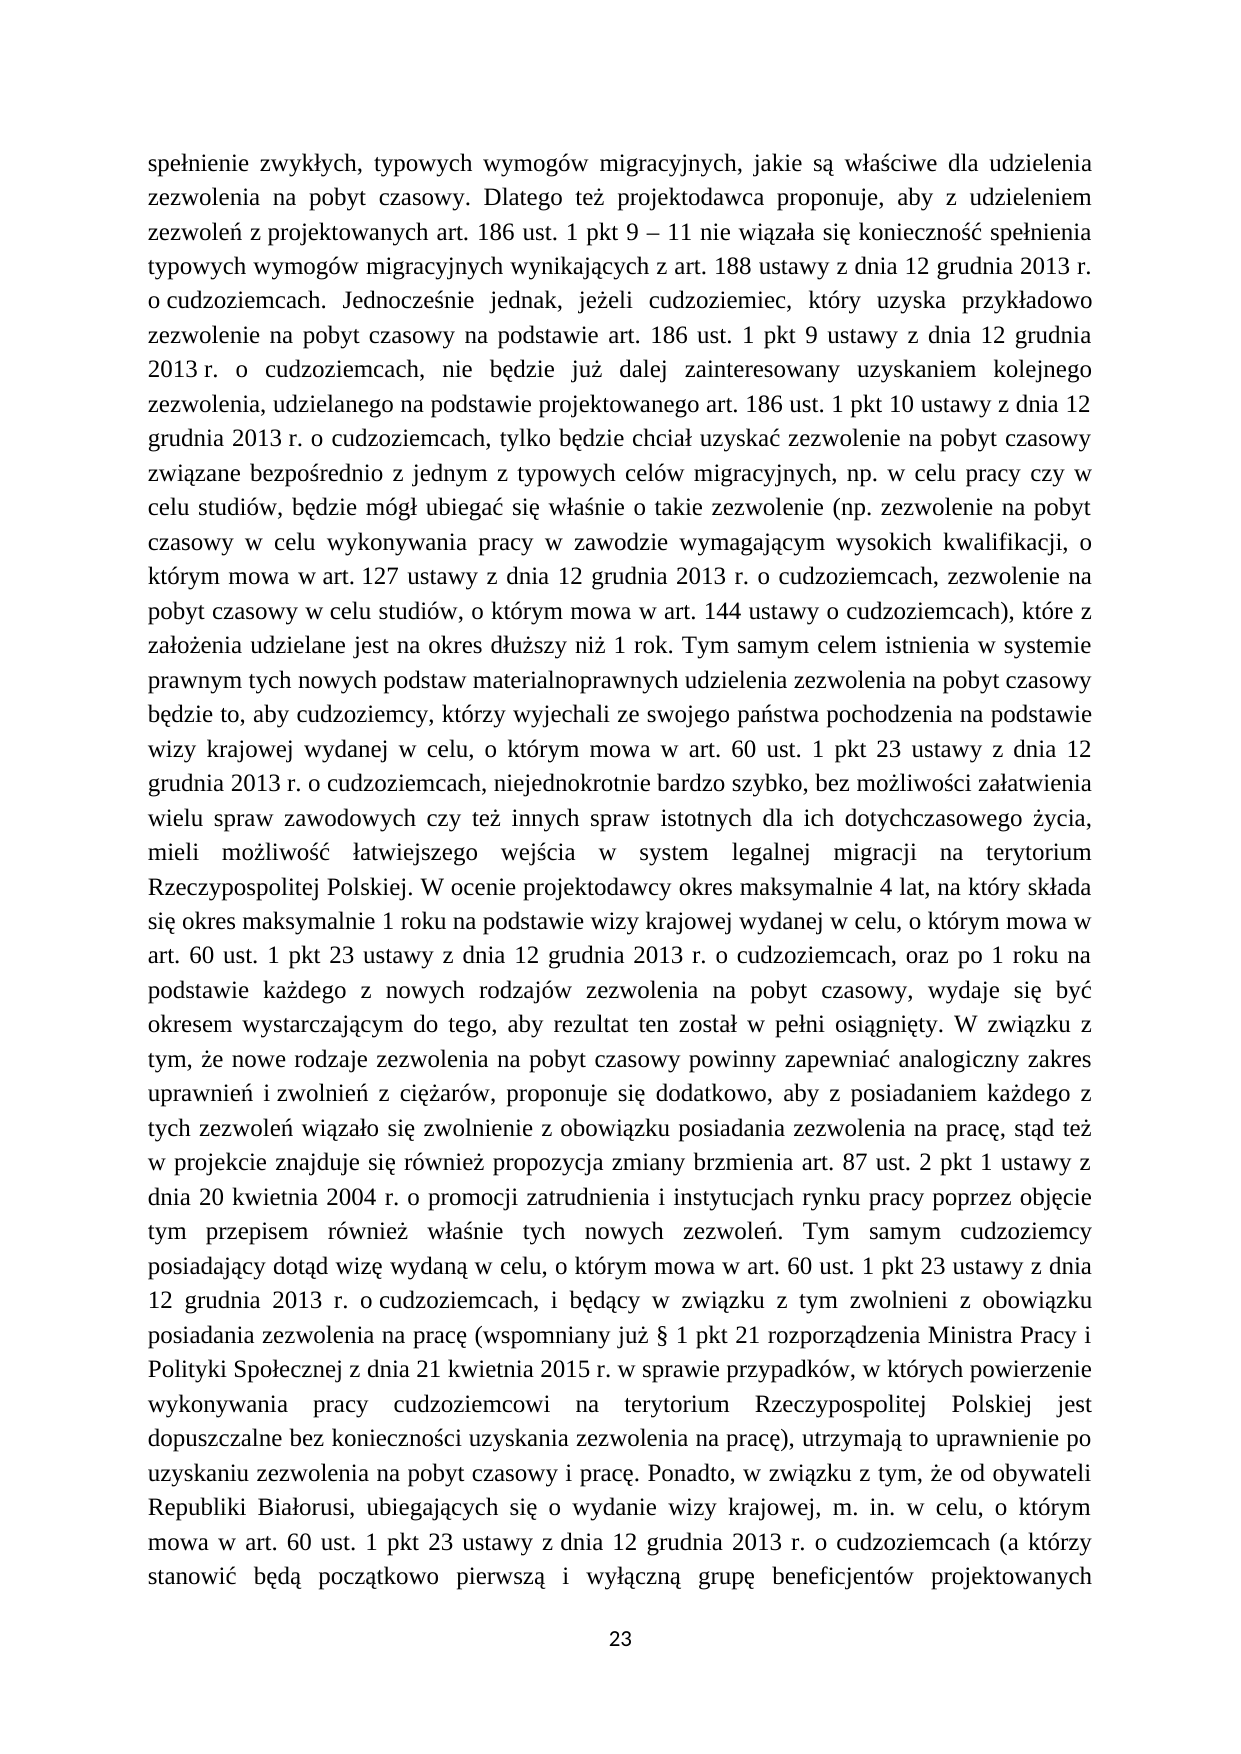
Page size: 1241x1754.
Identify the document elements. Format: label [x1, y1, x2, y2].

text [148, 148, 1093, 1590]
